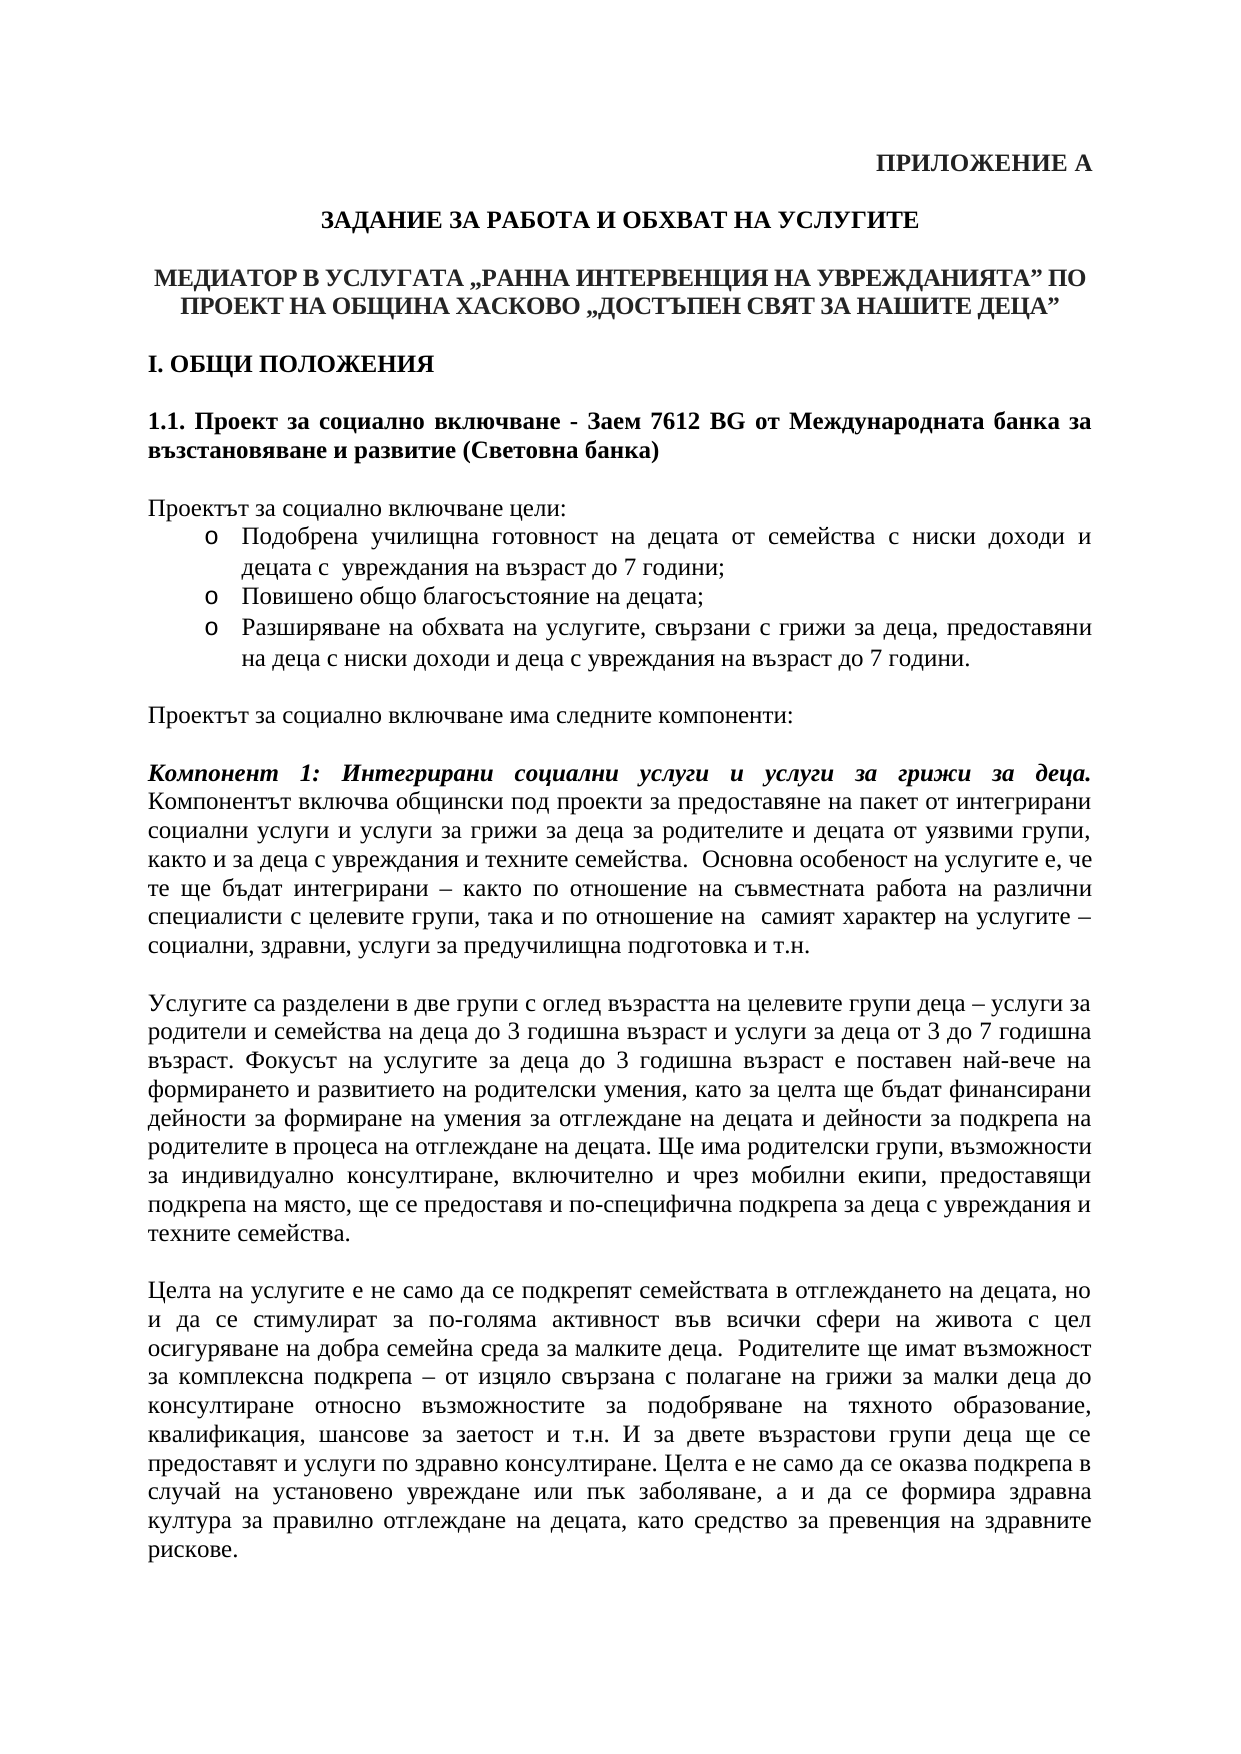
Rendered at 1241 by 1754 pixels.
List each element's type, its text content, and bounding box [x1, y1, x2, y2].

text 1.1. Проект за социално включване - Заем 7612 BG от Международната банка за възстановяване и развитие (Световна банка) [148, 406, 1093, 464]
list Подобрена училищна готовност на децата от семейства с ниски доходи и децата с увреждания на възраст до 7 години; [204, 521, 1093, 581]
text Проектът за социално включване цели: [148, 493, 1093, 521]
text Целта на услугите е не само да се подкрепят семействата в отглеждането на децата, но и да се стимулират за по-голяма активност във всички сфери на живота с цел осигуряване на добра семейна среда за малките деца. Родителите ще имат възможност за комплексна подкрепа – от изцяло свързана с полагане на грижи за малки деца до консултиране относно възможностите за подобряване на тяхното образование, квалификация, шансове за заетост и т.н. И за двете възрастови групи деца ще се предоставят и услуги по здравно консултиране. Целта е не само да се оказва подкрепа в случай на установено увреждане или пък заболяване, а и да се формира здравна култура за правилно отглеждане на децата, като средство за превенция на здравните рискове. [148, 1275, 1093, 1563]
list І. ОБЩИ ПОЛОЖЕНИЯ [148, 349, 1093, 378]
text ПРИЛОЖЕНИЕ A [148, 148, 1093, 176]
text Медиатор в услугата „ранна интервенция на уврежданията” по проект на община Хасково „достъпен свят за нашите деца” [148, 263, 1093, 320]
text Услугите са разделени в две групи с оглед възрастта на целевите групи деца – услуги за родители и семейства на деца до 3 годишна възраст и услуги за деца от 3 до 7 годишна възраст. Фокусът на услугите за деца до 3 годишна възраст е поставен най-вече на формирането и развитието на родителски умения, като за целта ще бъдат финансирани дейности за формиране на умения за отглеждане на децата и дейности за подкрепа на родителите в процеса на отглеждане на децата. Ще има родителски групи, възможности за индивидуално консултиране, включително и чрез мобилни екипи, предоставящи подкрепа на място, ще се предоставя и по-специфична подкрепа за деца с увреждания и техните семейства. [148, 988, 1093, 1246]
text Проектът за социално включване има следните компоненти: [148, 700, 1093, 729]
list Повишено общо благосъстояние на децата; [204, 581, 1093, 612]
text Задание за работа и обхват на услугите [148, 205, 1093, 234]
list Разширяване на обхвата на услугите, свързани с грижи за деца, предоставяни на деца с ниски доходи и деца с увреждания на възраст до 7 години. [204, 612, 1093, 671]
text Компонент 1: Интегрирани социални услуги и услуги за грижи за деца. Компонентът включва общински под проекти за предоставяне на пакет от интегрирани социални услуги и услуги за грижи за деца за родителите и децата от уязвими групи, както и за деца с увреждания и техните семейства. Основна особеност на услугите е, че те ще бъдат интегрирани – както по отношение на съвместната работа на различни специалисти с целевите групи, така и по отношение на самият характер на услугите – социални, здравни, услуги за предучилищна подготовка и т.н. [148, 758, 1093, 959]
